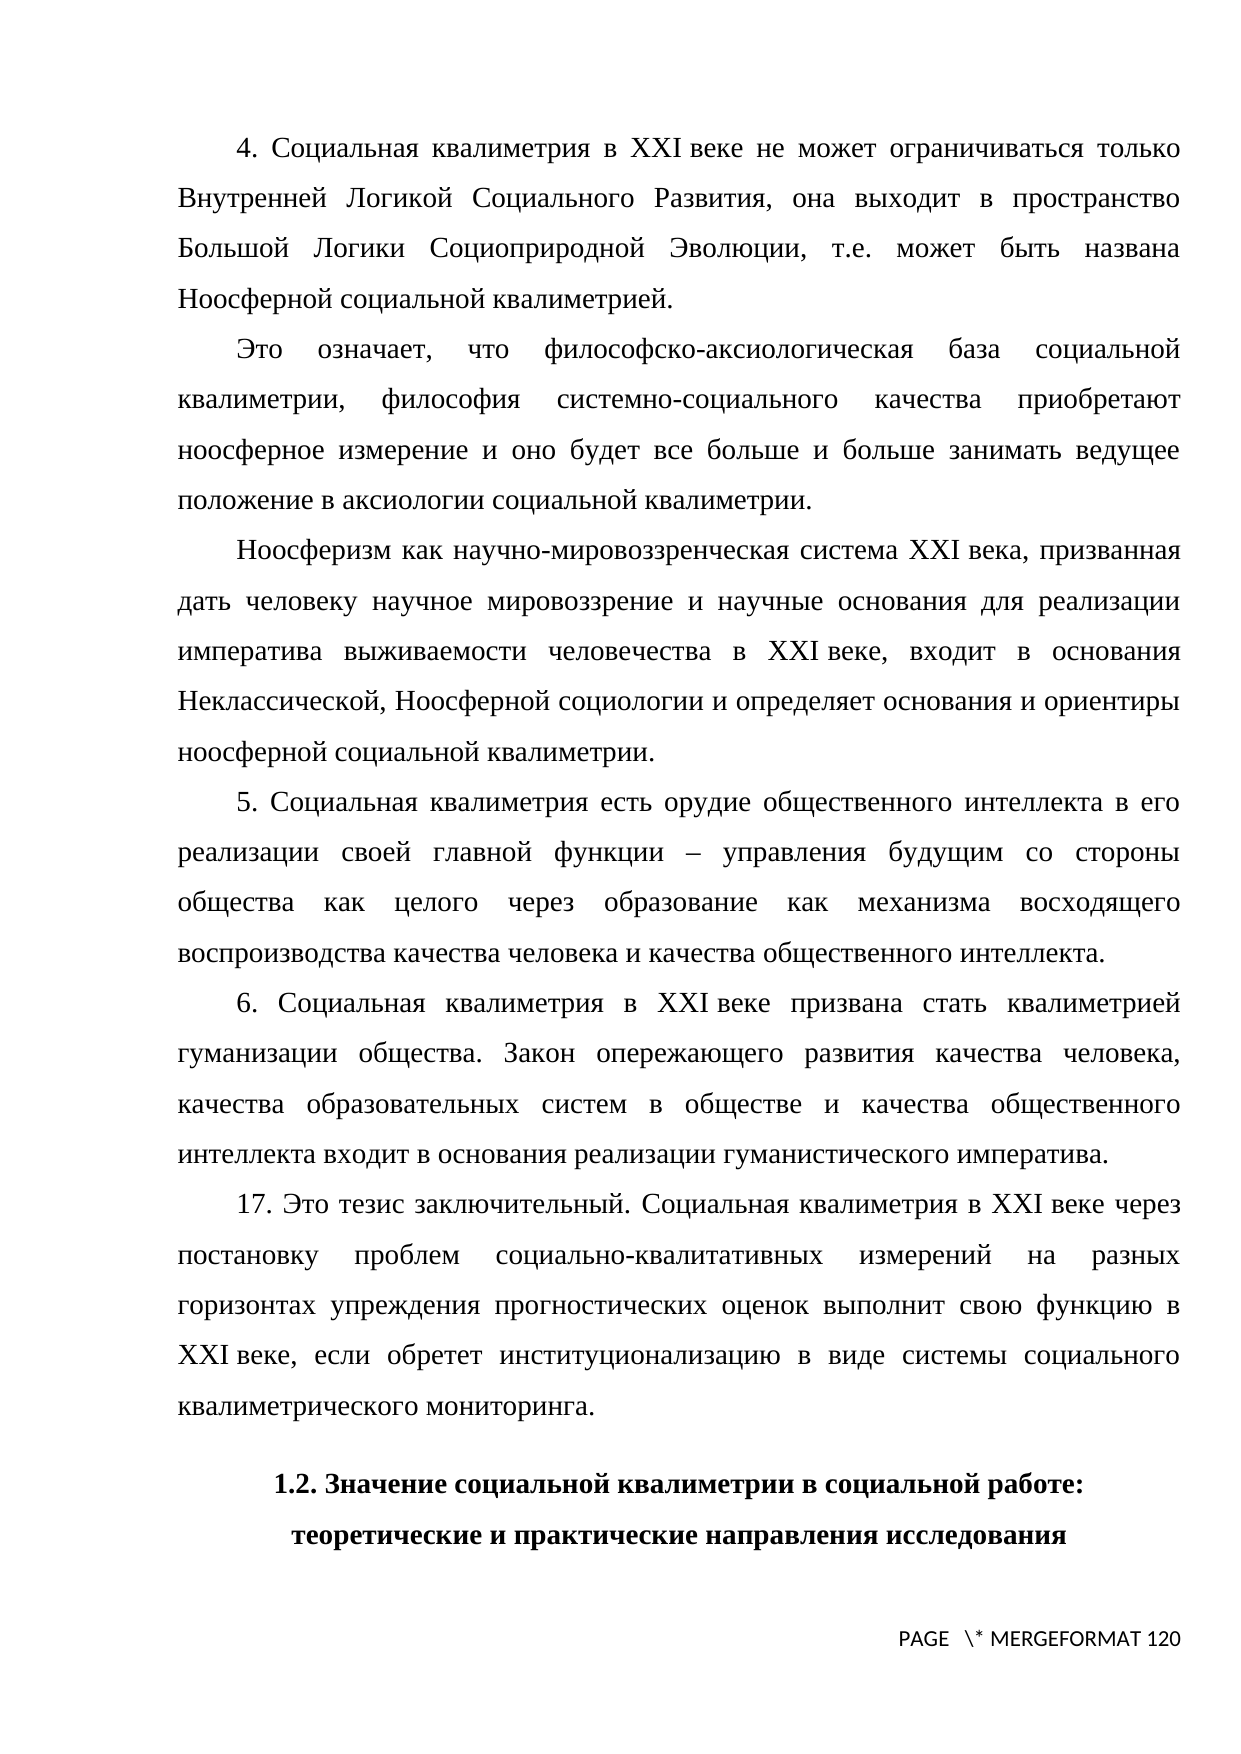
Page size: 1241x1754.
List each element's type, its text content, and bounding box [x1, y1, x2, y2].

text 6. Социальная квалиметрия в XXI веке призвана стать квалиметрией гуманизации общества. Закон опережающего развития качества человека, качества образовательных систем в обществе и качества общественного интеллекта входит в основания реализации гуманистического императива. [177, 985, 1181, 1170]
text 5. Социальная квалиметрия есть орудие общественного интеллекта в его реализации своей главной функции – управления будущим со стороны общества как целого через образование как механизма восходящего воспроизводства качества человека и качества общественного интеллекта. [177, 784, 1181, 968]
text 1.2. Значение социальной квалиметрии в социальной работе: теоретические и практические направления исследования [177, 1466, 1181, 1550]
text 17. Это тезис заключительный. Социальная квалиметрия в XXI веке через постановку проблем социально-квалитативных измерений на разных горизонтах упреждения прогностических оценок выполнит свою функцию в XXI веке, если обретет институционализацию в виде системы социального квалиметрического мониторинга. [177, 1186, 1181, 1421]
text Это означает, что философско-аксиологическая база социальной квалиметрии, философия системно-социального качества приобретают ноосферное измерение и оно будет все больше и больше занимать ведущее положение в аксиологии социальной квалиметрии. [177, 331, 1181, 516]
text 4. Социальная квалиметрия в XXI веке не может ограничиваться только Внутренней Логикой Социального Развития, она выходит в пространство Большой Логики Социоприродной Эволюции, т.е. может быть названа Ноосферной социальной квалиметрией. [177, 130, 1181, 314]
text Ноосферизм как научно-мировоззренческая система XXI века, призванная дать человеку научное мировоззрение и научные основания для реализации императива выживаемости человечества в XXI веке, входит в основания Неклассической, Ноосферной социологии и определяет основания и ориентиры ноосферной социальной квалиметрии. [177, 532, 1181, 767]
